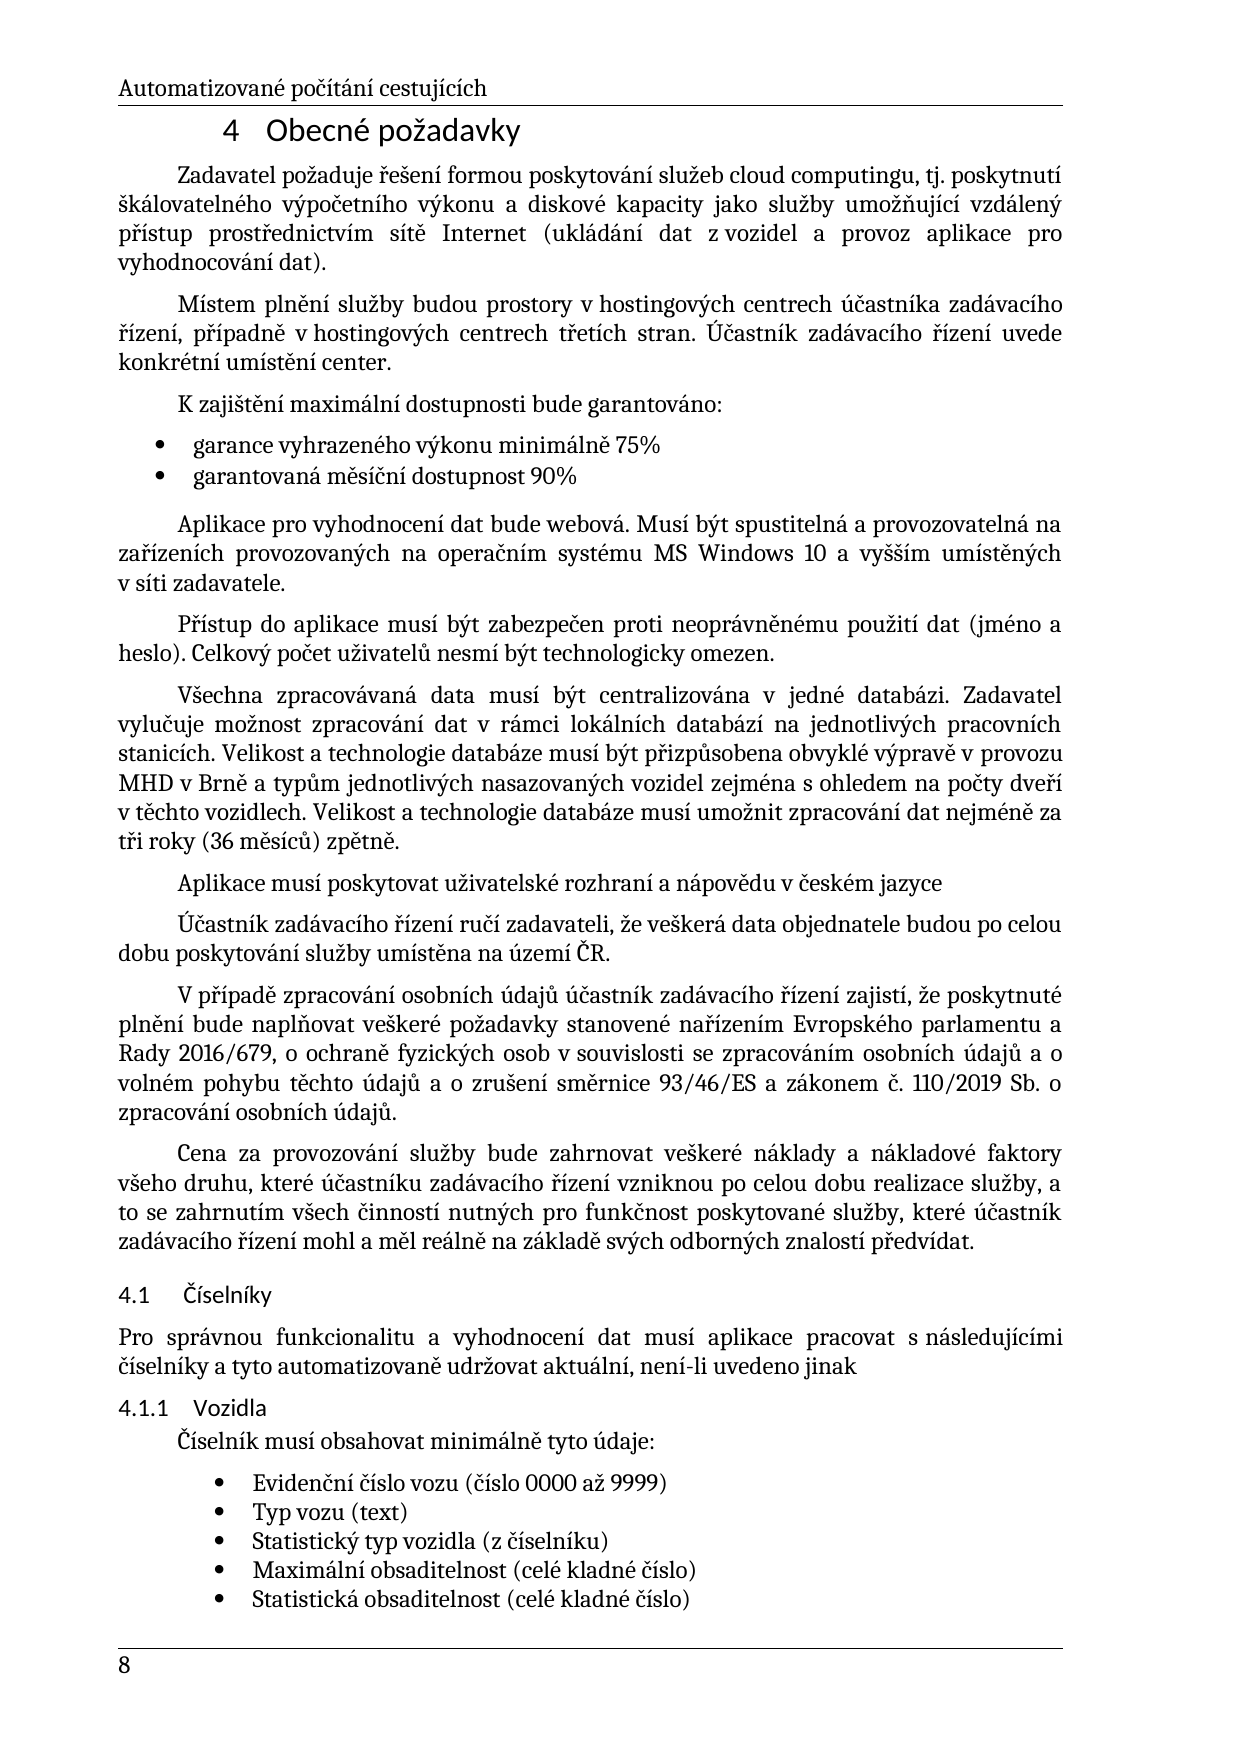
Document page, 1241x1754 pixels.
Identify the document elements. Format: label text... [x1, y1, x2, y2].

text Pro správnou funkcionalitu a vyhodnocení dat musí aplikace pracovat s následujícími číselníky a tyto automatizovaně udržovat aktuální, není-li uvedeno jinak [118, 1322, 1063, 1380]
text Místem plnění služby budou prostory v hostingových centrech účastníka zadávacího řízení, případně v hostingových centrech třetích stran. Účastník zadávacího řízení uvede konkrétní umístění center. [118, 289, 1063, 376]
text V případě zpracování osobních údajů účastník zadávacího řízení zajistí, že poskytnuté plnění bude naplňovat veškeré požadavky stanovené nařízením Evropského parlamentu a Rady 2016/679, o ochraně fyzických osob v souvislosti se zpracováním osobních údajů a o volném pohybu těchto údajů a o zrušení směrnice 93/46/ES a zákonem č. 110/2019 Sb. o zpracování osobních údajů. [118, 980, 1063, 1126]
list Statistický typ vozidla (z číselníku) [215, 1526, 1063, 1555]
text Aplikace musí poskytovat uživatelské rozhraní a nápovědu v českém jazyce [118, 868, 1063, 897]
subtitle Číselníky [118, 1280, 1063, 1309]
list garance vyhrazeného výkonu minimálně 75% [156, 431, 1063, 459]
text Všechna zpracovávaná data musí být centralizována v jedné databázi. Zadavatel vylučuje možnost zpracování dat v rámci lokálních databází na jednotlivých pracovních stanicích. Velikost a technologie databáze musí být přizpůsobena obvyklé výpravě v provozu MHD v Brně a typům jednotlivých nasazovaných vozidel zejména s ohledem na počty dveří v těchto vozidlech. Velikost a technologie databáze musí umožnit zpracování dat nejméně za tři roky (36 měsíců) zpětně. [118, 680, 1063, 855]
list Typ vozu (text) [215, 1497, 1063, 1526]
subtitle Obecné požadavky [163, 118, 1063, 147]
list Maximální obsaditelnost (celé kladné číslo) [215, 1555, 1063, 1584]
text Cena za provozování služby bude zahrnovat veškeré náklady a nákladové faktory všeho druhu, které účastníku zadávacího řízení vzniknou po celou dobu realizace služby, a to se zahrnutím všech činností nutných pro funkčnost poskytované služby, které účastník zadávacího řízení mohl a měl reálně na základě svých odborných znalostí předvídat. [118, 1138, 1063, 1255]
list Statistická obsaditelnost (celé kladné číslo) [215, 1584, 1063, 1613]
text Účastník zadávacího řízení ručí zadavateli, že veškerá data objednatele budou po celou dobu poskytování služby umístěna na území ČR. [118, 909, 1063, 968]
text Zadavatel požaduje řešení formou poskytování služeb cloud computingu, tj. poskytnutí škálovatelného výpočetního výkonu a diskové kapacity jako služby umožňující vzdálený přístup prostřednictvím sítě Internet (ukládání dat z vozidel a provoz aplikace pro vyhodnocování dat). [118, 160, 1063, 276]
text Přístup do aplikace musí být zabezpečen proti neoprávněnému použití dat (jméno a heslo). Celkový počet uživatelů nesmí být technologicky omezen. [118, 609, 1063, 668]
list Evidenční číslo vozu (číslo 0000 až 9999) [215, 1468, 1063, 1497]
text Aplikace pro vyhodnocení dat bude webová. Musí být spustitelná a provozovatelná na zařízeních provozovaných na operačním systému MS Windows 10 a vyšším umístěných v síti zadavatele. [118, 509, 1063, 597]
subtitle Vozidla [118, 1393, 1063, 1422]
text K zajištění maximální dostupnosti bude garantováno: [118, 389, 1063, 418]
list garantovaná měsíční dostupnost 90% [156, 462, 1063, 490]
text Číselník musí obsahovat minimálně tyto údaje: [118, 1426, 1063, 1455]
